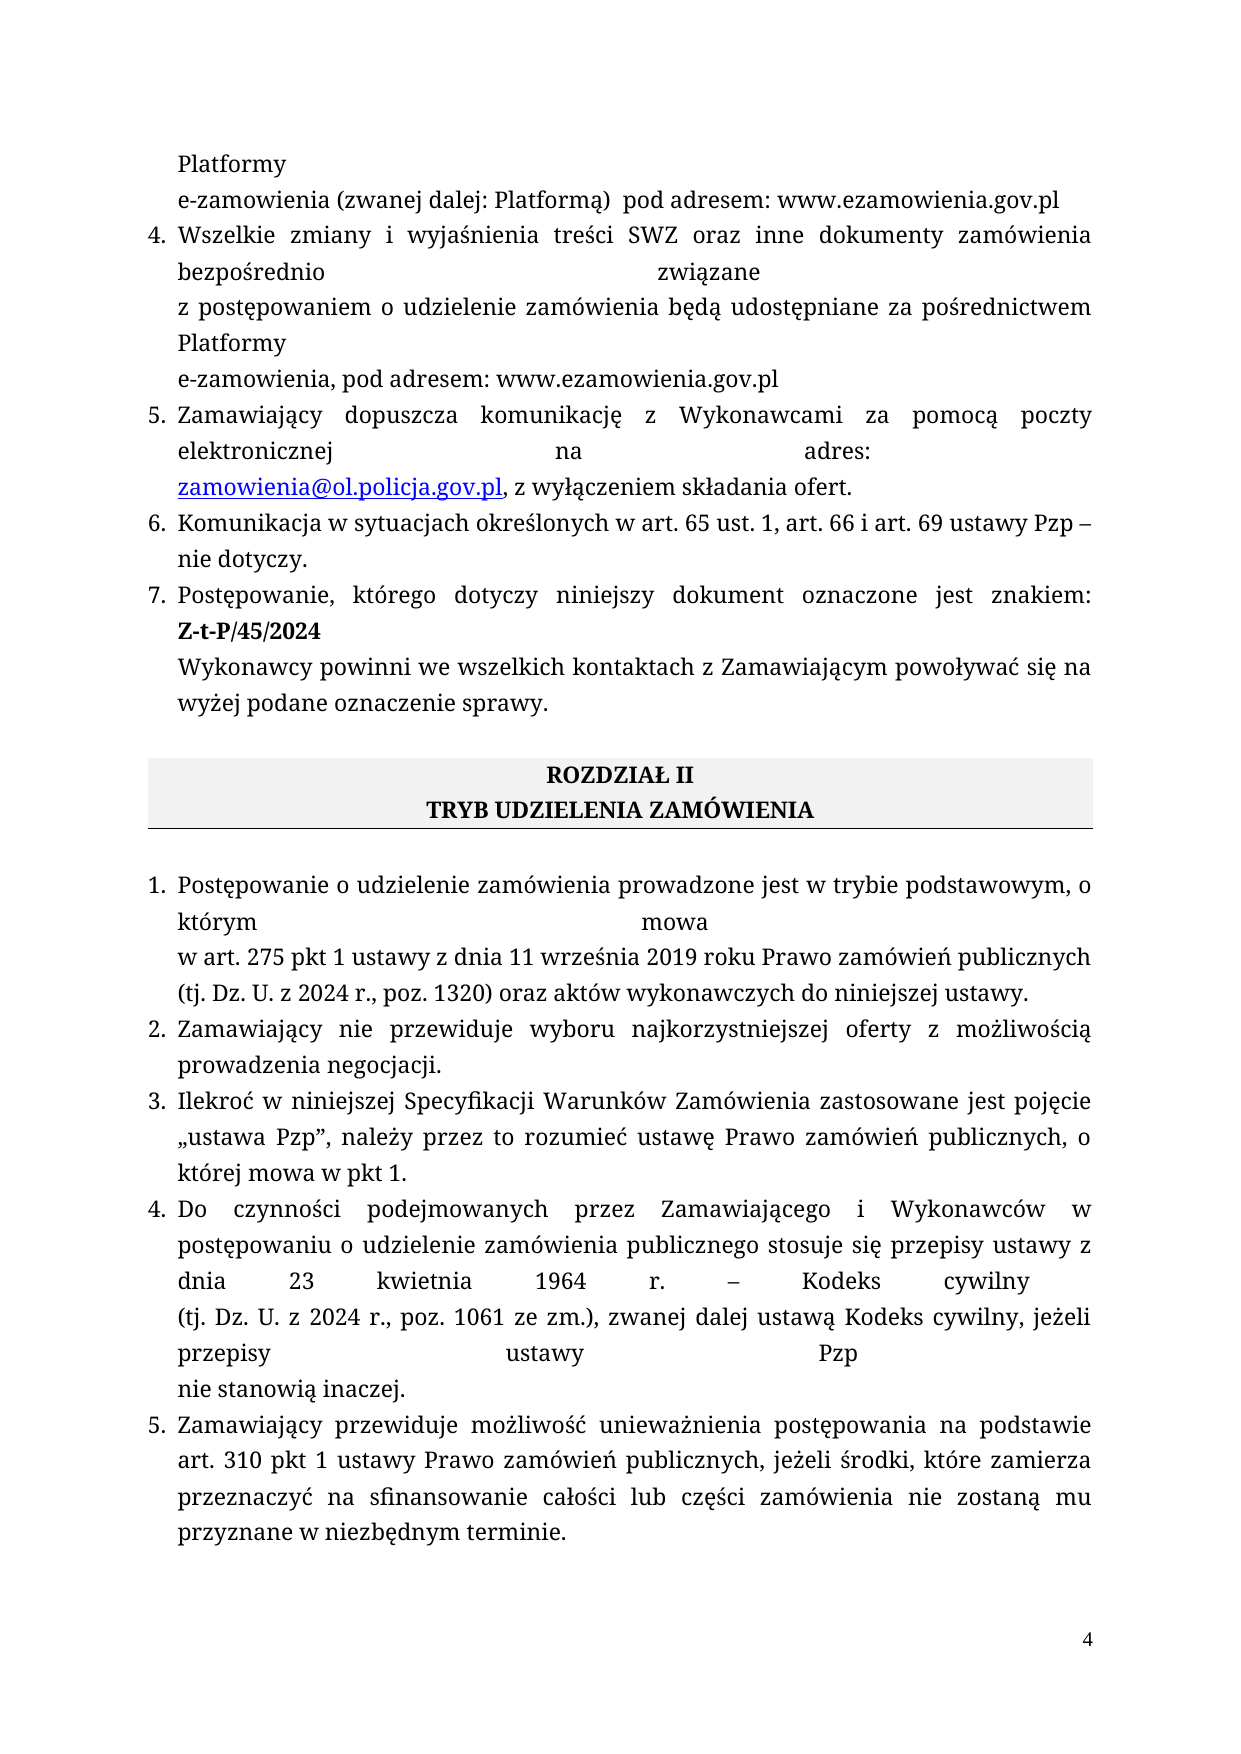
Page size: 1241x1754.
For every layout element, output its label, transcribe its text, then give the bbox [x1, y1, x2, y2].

list Zamawiający przewiduje możliwość unieważnienia postępowania na podstawie art. 310 pkt 1 ustawy Prawo zamówień publicznych, jeżeli środki, które zamierza przeznaczyć na sfinansowanie całości lub części zamówienia nie zostaną mu przyznane w niezbędnym terminie. [148, 1408, 1093, 1548]
list Wszelkie zmiany i wyjaśnienia treści SWZ oraz inne dokumenty zamówienia bezpośrednio związane z postępowaniem o udzielenie zamówienia będą udostępniane za pośrednictwem Platformy e-zamowienia, pod adresem: www.ezamowienia.gov.pl [148, 219, 1093, 394]
list Do czynności podejmowanych przez Zamawiającego i Wykonawców w postępowaniu o udzielenie zamówienia publicznego stosuje się przepisy ustawy z dnia 23 kwietnia 1964 r. – Kodeks cywilny (tj. Dz. U. z 2024 r., poz. 1061 ze zm.), zwanej dalej ustawą Kodeks cywilny, jeżeli przepisy ustawy Pzp nie stanowią inaczej. [148, 1193, 1093, 1404]
list Postępowanie, którego dotyczy niniejszy dokument oznaczone jest znakiem: Z-t-P/45/2024 [148, 579, 1093, 646]
text ROZDZIAŁ II [148, 758, 1093, 790]
text Wykonawcy powinni we wszelkich kontaktach z Zamawiającym powoływać się na wyżej podane oznaczenie sprawy. [177, 651, 1093, 718]
list Postępowanie o udzielenie zamówienia prowadzone jest w trybie podstawowym, o którym mowa w art. 275 pkt 1 ustawy z dnia 11 września 2019 roku Prawo zamówień publicznych (tj. Dz. U. z 2024 r., poz. 1320) oraz aktów wykonawczych do niniejszej ustawy. [148, 869, 1093, 1008]
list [148, 148, 1093, 215]
list Komunikacja w sytuacjach określonych w art. 65 ust. 1, art. 66 i art. 69 ustawy Pzp – nie dotyczy. [148, 507, 1093, 574]
list Zamawiający nie przewiduje wyboru najkorzystniejszej oferty z możliwością prowadzenia negocjacji. [148, 1013, 1093, 1080]
text TRYB UDZIELENIA ZAMÓWIENIA [148, 794, 1093, 828]
list Ilekroć w niniejszej Specyfikacji Warunków Zamówienia zastosowane jest pojęcie „ustawa Pzp”, należy przez to rozumieć ustawę Prawo zamówień publicznych, o której mowa w pkt 1. [148, 1085, 1093, 1188]
list Zamawiający dopuszcza komunikację z Wykonawcami za pomocą poczty elektronicznej na adres: zamowienia@ol.policja.gov.pl, z wyłączeniem składania ofert. [148, 399, 1093, 502]
